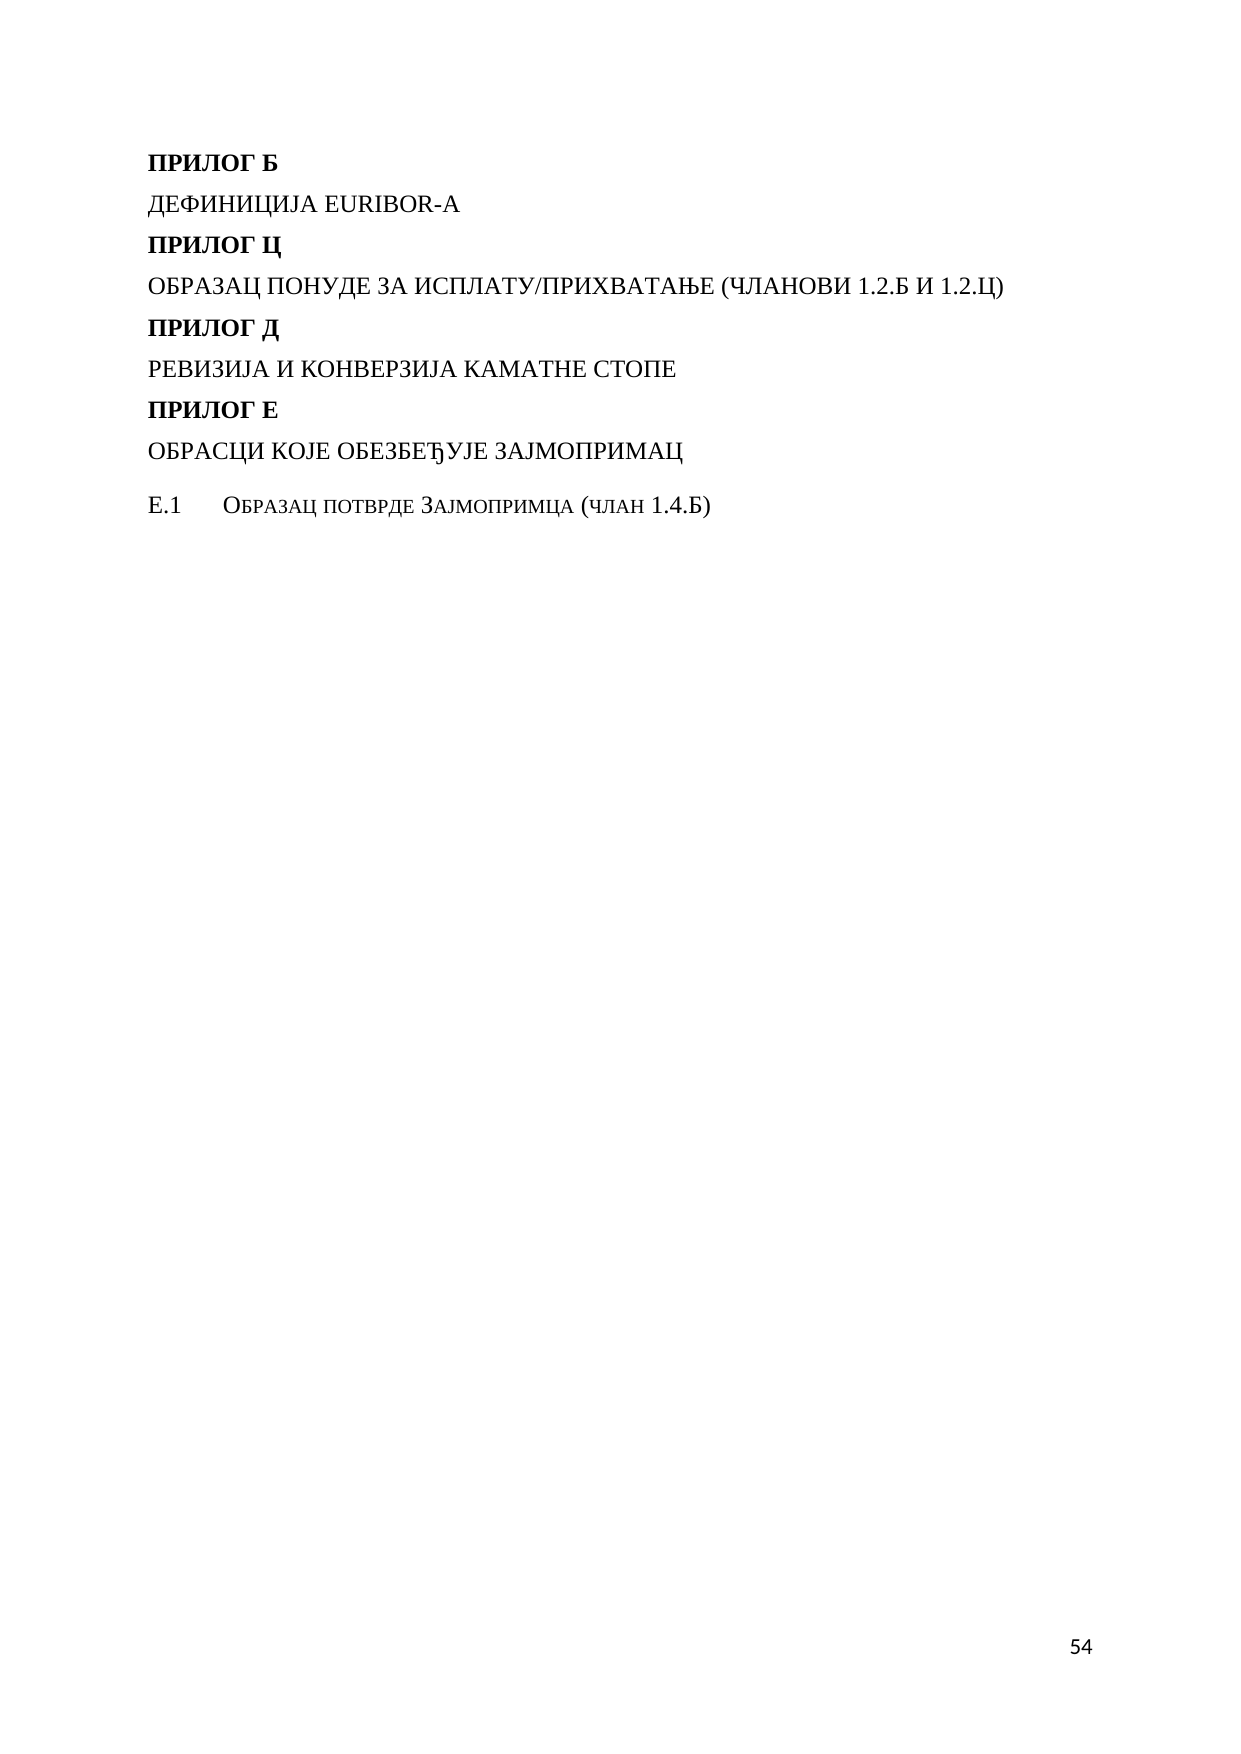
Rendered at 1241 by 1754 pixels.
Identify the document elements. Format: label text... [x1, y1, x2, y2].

text прилог Д [148, 313, 1059, 341]
text ОБРАСЦИ КОЈЕ ОБЕЗБЕЂУЈЕ ЗАЈМОПРИМАЦ ............................................................. [148, 436, 1092, 465]
text Е.1 Образац потврде Зајмопримца (члан 1.4.Б) [148, 490, 1092, 519]
text прилог Б [148, 148, 1059, 176]
text дефиниција EURIBOR-А [148, 189, 1059, 218]
text Образац Понуде за исплату/Прихватање (чланови 1.2.Б и 1.2.Ц) [148, 271, 1059, 300]
text Ревизија и конверзија каматне стопе [148, 354, 1059, 383]
text прилог Ц [148, 230, 1059, 259]
text прилог Е [148, 395, 1059, 424]
